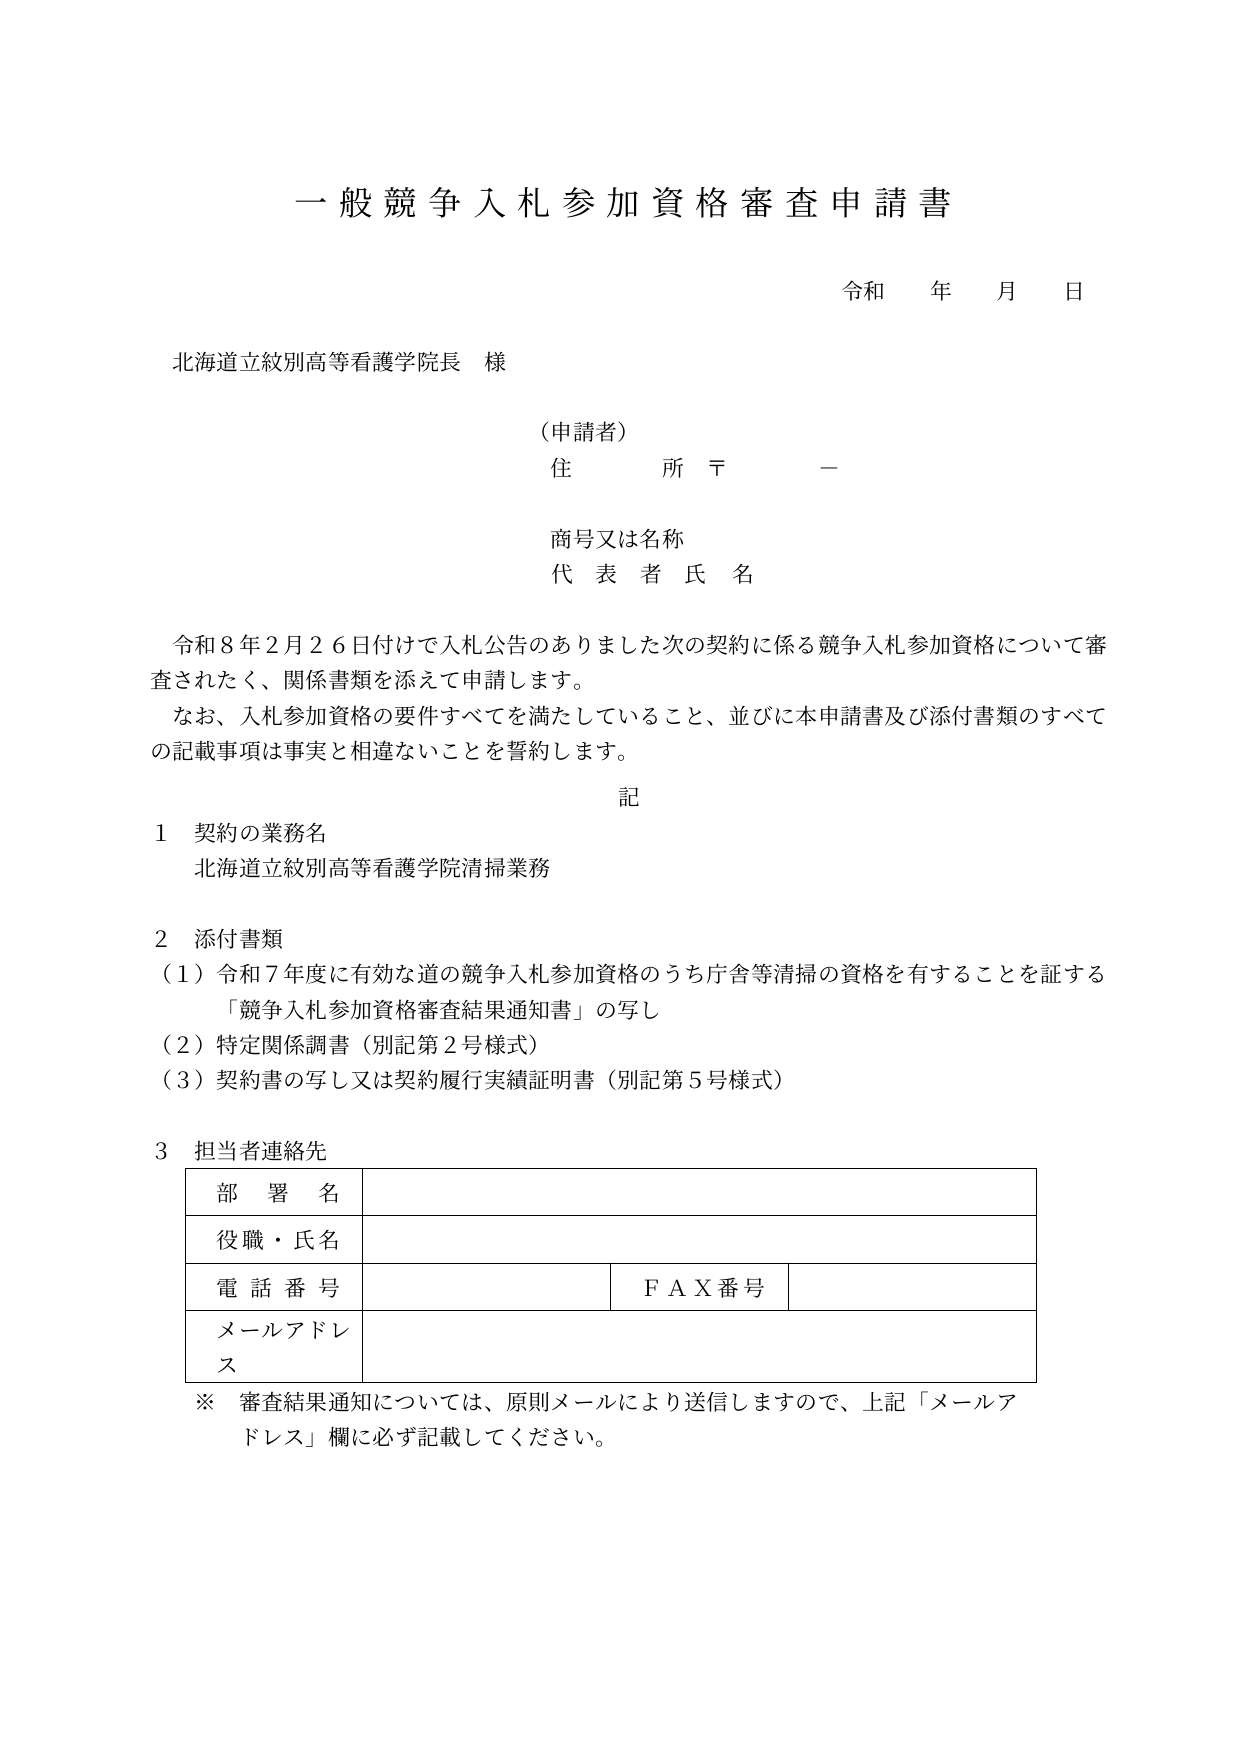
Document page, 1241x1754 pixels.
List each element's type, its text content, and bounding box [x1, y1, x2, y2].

table_header 部署名 [186, 1169, 362, 1215]
text 令和８年２月２６日付けで入札公告のありました次の契約に係る競争入札参加資格について審査されたく、関係書類を添えて申請します。 [150, 626, 1108, 697]
text 北海道立紋別高等看護学院長 様 [150, 343, 1108, 378]
table_cell 役職・氏名 [186, 1216, 362, 1263]
text 一般競争入札参加資格審査申請書 [150, 166, 1108, 237]
table_cell ＦＡＸ番号 [611, 1264, 788, 1310]
table_header [363, 1169, 1036, 1215]
text ２ 添付書類 [150, 920, 1108, 956]
text 令和 年 月 日 [150, 272, 1086, 307]
table_cell [363, 1264, 610, 1310]
text 北海道立紋別高等看護学院清掃業務 [150, 849, 1108, 885]
table_cell [363, 1311, 1036, 1382]
text 代表者氏名 [150, 555, 1108, 591]
table_cell メールアドレス [186, 1311, 362, 1382]
table_cell [363, 1216, 1036, 1263]
text （申請者） [150, 414, 1108, 449]
text ３ 担当者連絡先 [150, 1133, 1108, 1168]
text 住 所 〒 － [150, 449, 1108, 484]
text 商号又は名称 [150, 520, 1108, 555]
text （３）契約書の写し又は契約履行実績証明書（別記第５号様式） [150, 1062, 1108, 1097]
text （１）令和７年度に有効な道の競争入札参加資格のうち庁舎等清掃の資格を有することを証する「競争入札参加資格審査結果通知書」の写し [150, 956, 1108, 1026]
text （２）特定関係調書（別記第２号様式） [150, 1026, 1108, 1062]
table_cell [789, 1264, 1036, 1310]
text 記 [150, 778, 1108, 814]
text なお、入札参加資格の要件すべてを満たしていること、並びに本申請書及び添付書類のすべての記載事項は事実と相違ないことを誓約します。 [150, 697, 1108, 768]
text ※ 審査結果通知については、原則メールにより送信しますので、上記「メールアドレス」欄に必ず記載してください。 [150, 1383, 1019, 1454]
table_cell 電話番号 [186, 1264, 362, 1310]
text １ 契約の業務名 [150, 814, 1108, 849]
